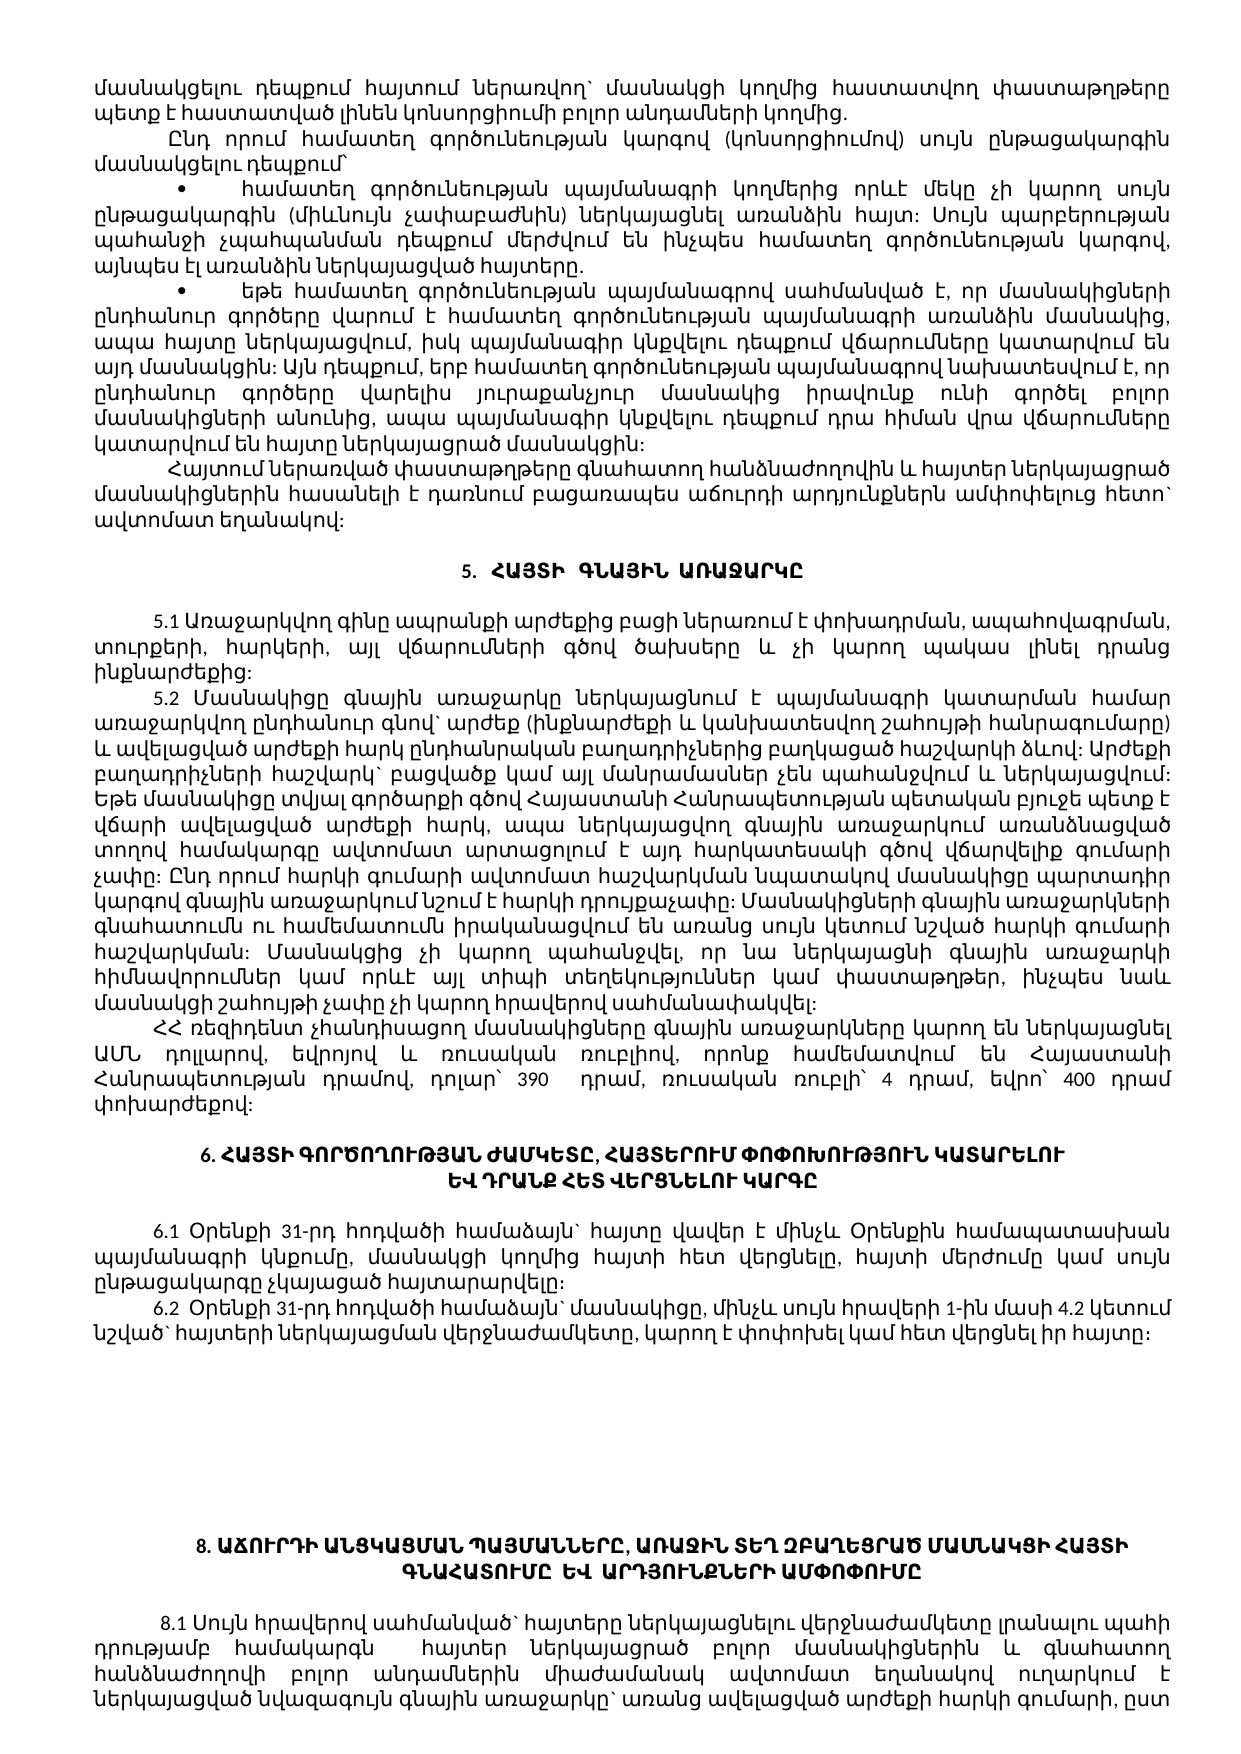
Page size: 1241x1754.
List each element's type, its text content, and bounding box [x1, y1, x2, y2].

text 6.2 Օրենքի 31-րդ հոդվածի համաձայն` մասնակիցը, մինչև սույն հրավերի 1-ին մասի 4.2 կետում նշված` հայտերի ներկայացման վերջնաժամկետը, կարող է փոփոխել կամ հետ վերցնել իր հայտը։ [94, 1295, 1171, 1346]
text 5.1 Առաջարկվող գինը ապրանքի արժեքից բացի ներառում է փոխադրման, ապահովագրման, տուրքերի, հարկերի, այլ վճարումների գծով ծախսերը և չի կարող պակաս լինել դրանց ինքնարժեքից: [94, 609, 1171, 685]
list եթե համատեղ գործունեության պայմանագրով սահմանված է, որ մասնակիցների ընդհանուր գործերը վարում է համատեղ գործունեության պայմանագրի առանձին մասնակից, ապա հայտը ներկայացվում, իսկ պայմանագիր կնքվելու դեպքում վճարումները կատարվում են այդ մասնակցին: Այն դեպքում, երբ համատեղ գործունեության պայմանագրով նախատեսվում է, որ ընդհանուր գործերը վարելիս յուրաքանչյուր մասնակից իրավունք ունի գործել բոլոր մասնակիցների անունից, ապա պայմանագիր կնքվելու դեպքում դրա հիման վրա վճարումները կատարվում են հայտը ներկայացրած մասնակցին: [94, 278, 1171, 456]
text ԳՆԱՀԱՏՈՒՄԸ ԵՎ ԱՐԴՅՈՒՆՔՆԵՐԻ ԱՄՓՈՓՈՒՄԸ [94, 1559, 1171, 1584]
text ՀՀ ռեզիդենտ չհանդիսացող մասնակիցները գնային առաջարկները կարող են ներկայացնել ԱՄՆ դոլլարով, եվրոյով և ռուսական ռուբլիով, որոնք համեմատվում են Հայաստանի Հանրապետության դրամով, դոլար՝ 390 դրամ, ռուսական ռուբլի՝ 4 դրամ, եվրո՝ 400 դրամ փոխարժեքով: [94, 1015, 1171, 1117]
text Հայտում ներառված փաստաթղթերը գնահատող հանձնաժողովին և հայտեր ներկայացրած մասնակիցներին հասանելի է դառնում բացառապես աճուրդի արդյունքներն ամփոփելուց հետո` ավտոմատ եղանակով: [94, 456, 1171, 532]
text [94, 75, 1171, 126]
text 6.1 Օրենքի 31-րդ հոդվածի համաձայն` հայտը վավեր է մինչև Օրենքին համապատասխան պայմանագրի կնքումը, մասնակցի կողմից հայտի հետ վերցնելը, հայտի մերժումը կամ սույն ընթացակարգը չկայացած հայտարարվելը։ [94, 1219, 1171, 1295]
list համատեղ գործունեության պայմանագրի կողմերից որևէ մեկը չի կարող սույն ընթացակարգին (միևնույն չափաբաժնին) ներկայացնել առանձին հայտ: Սույն պարբերության պահանջի չպահպանման դեպքում մերժվում են ինչպես համատեղ գործունեության կարգով, այնպես էլ առանձին ներկայացված հայտերը. [94, 177, 1171, 278]
text Ընդ որում համատեղ գործունեության կարգով (կոնսորցիումով) սույն ընթացակարգին մասնակցելու դեպքում՝ [94, 126, 1171, 177]
text 8. ԱՃՈՒՐԴԻ ԱՆՑԿԱՑՄԱՆ ՊԱՅՄԱՆՆԵՐԸ, ԱՌԱՋԻՆ ՏԵՂ ԶԲԱՂԵՑՐԱԾ ՄԱՍՆԱԿՑԻ ՀԱՅՏԻ [94, 1534, 1171, 1559]
text ԵՎ ԴՐԱՆՔ ՀԵՏ ՎԵՐՑՆԵԼՈՒ ԿԱՐԳԸ [94, 1168, 1171, 1193]
text 6. ՀԱՅՏԻ ԳՈՐԾՈՂՈՒԹՅԱՆ ԺԱՄԿԵՏԸ, ՀԱՅՏԵՐՈՒՄ ՓՈՓՈԽՈՒԹՅՈՒՆ ԿԱՏԱՐԵԼՈՒ [94, 1142, 1171, 1168]
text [94, 1610, 1171, 1712]
text 5.2 Մասնակիցը գնային առաջարկը ներկայացնում է պայմանագրի կատարման համար առաջարկվող ընդհանուր գնով` արժեք (ինքնարժեքի և կանխատեսվող շահույթի հանրագումարը) և ավելացված արժեքի հարկ ընդհանրական բաղադրիչներից բաղկացած հաշվարկի ձևով: Արժեքի բաղադրիչների հաշվարկ` բացվածք կամ այլ մանրամասներ չեն պահանջվում և ներկայացվում: Եթե մասնակիցը տվյալ գործարքի գծով Հայաստանի Հանրապետության պետական բյուջե պետք է վճարի ավելացված արժեքի հարկ, ապա ներկայացվող գնային առաջարկում առանձնացված տողով համակարգը ավտոմատ արտացոլում է այդ հարկատեսակի գծով վճարվելիք գումարի չափը: Ընդ որում հարկի գումարի ավտոմատ հաշվարկման նպատակով մասնակիցը պարտադիր կարգով գնային առաջարկում նշում է հարկի դրույքաչափը: Մասնակիցների գնային առաջարկների գնահատումն ու համեմատումն իրականացվում են առանց սույն կետում նշված հարկի գումարի հաշվարկման: Մասնակցից չի կարող պահանջվել, որ նա ներկայացնի գնային առաջարկի հիմնավորումներ կամ որևէ այլ տիպի տեղեկություններ կամ փաստաթղթեր, ինչպես նաև մասնակցի շահույթի չափը չի կարող հրավերով սահմանափակվել: [94, 685, 1171, 1015]
text 5. ՀԱՅՏԻ ԳՆԱՅԻՆ ԱՌԱՋԱՐԿԸ [94, 558, 1171, 583]
